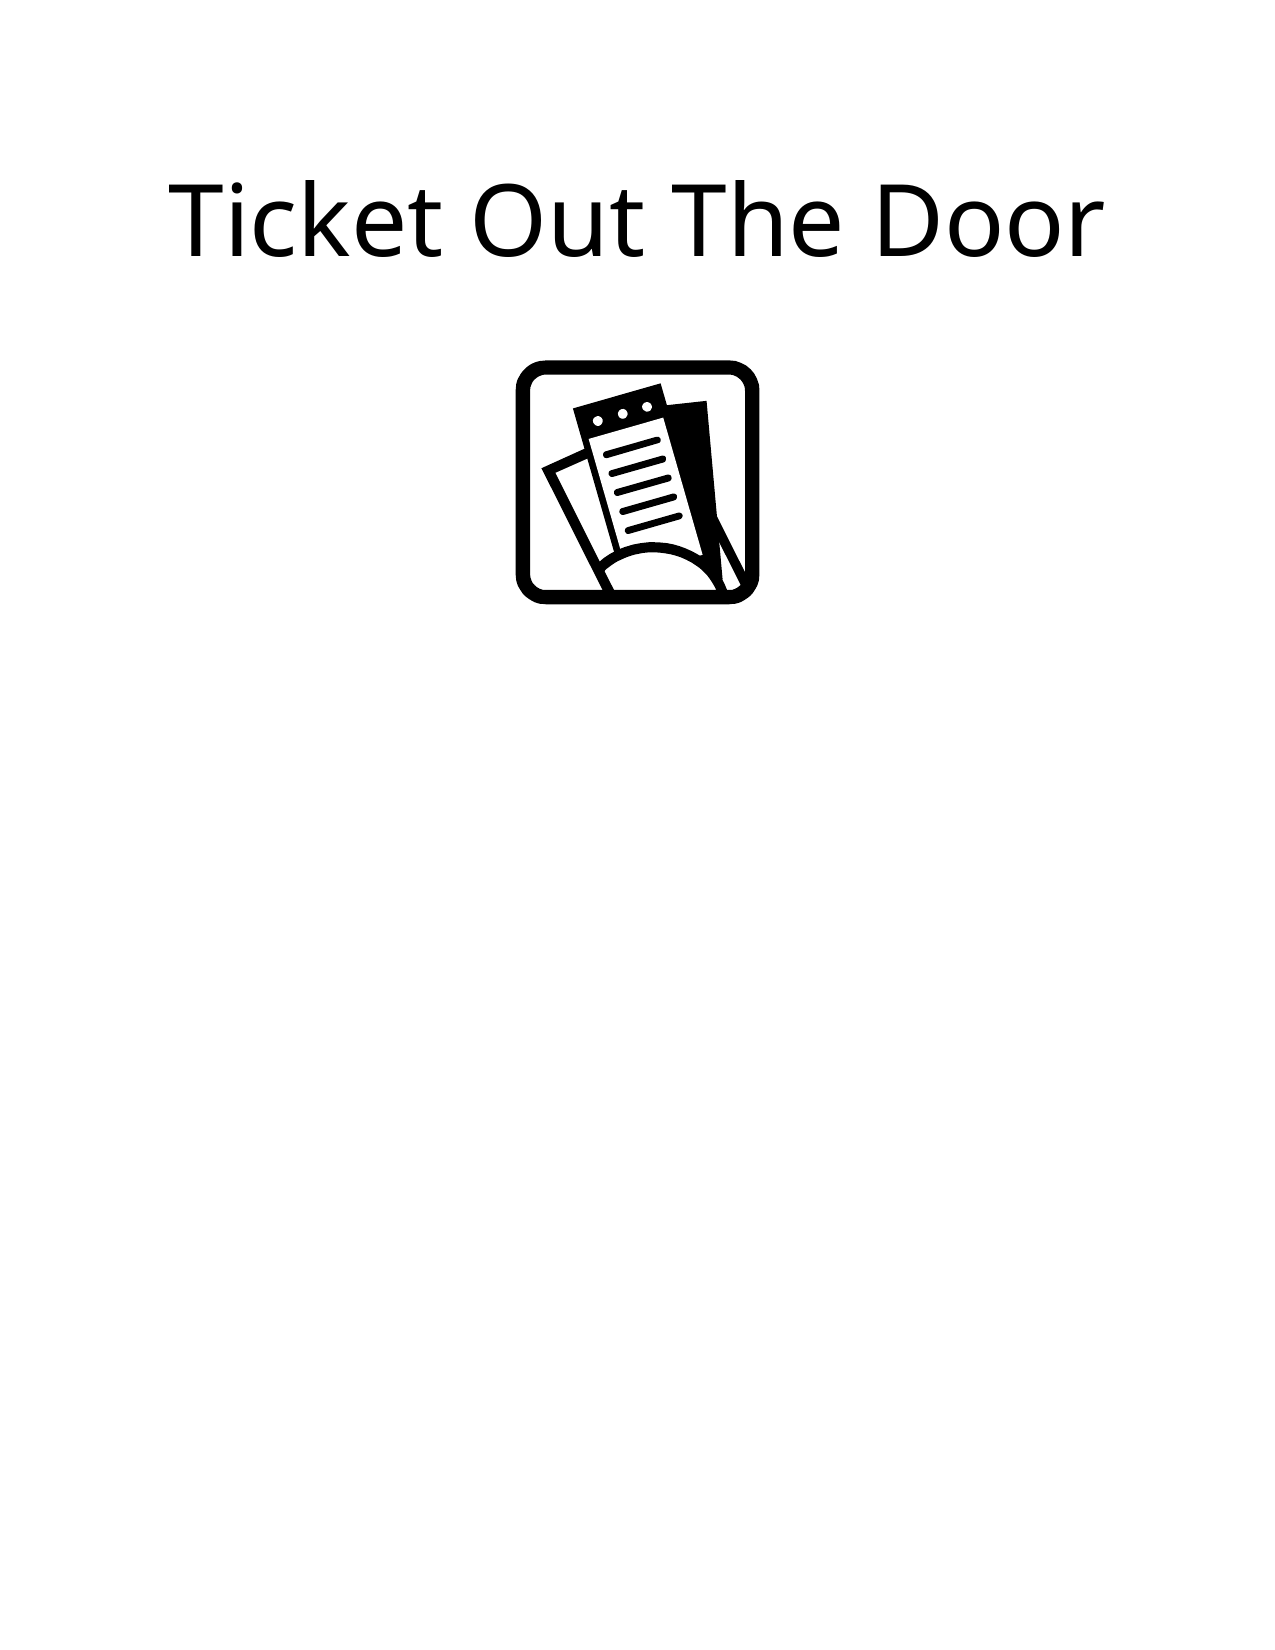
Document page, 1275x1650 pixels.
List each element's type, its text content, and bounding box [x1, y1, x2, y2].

text Ticket Out The Door [150, 150, 1125, 286]
